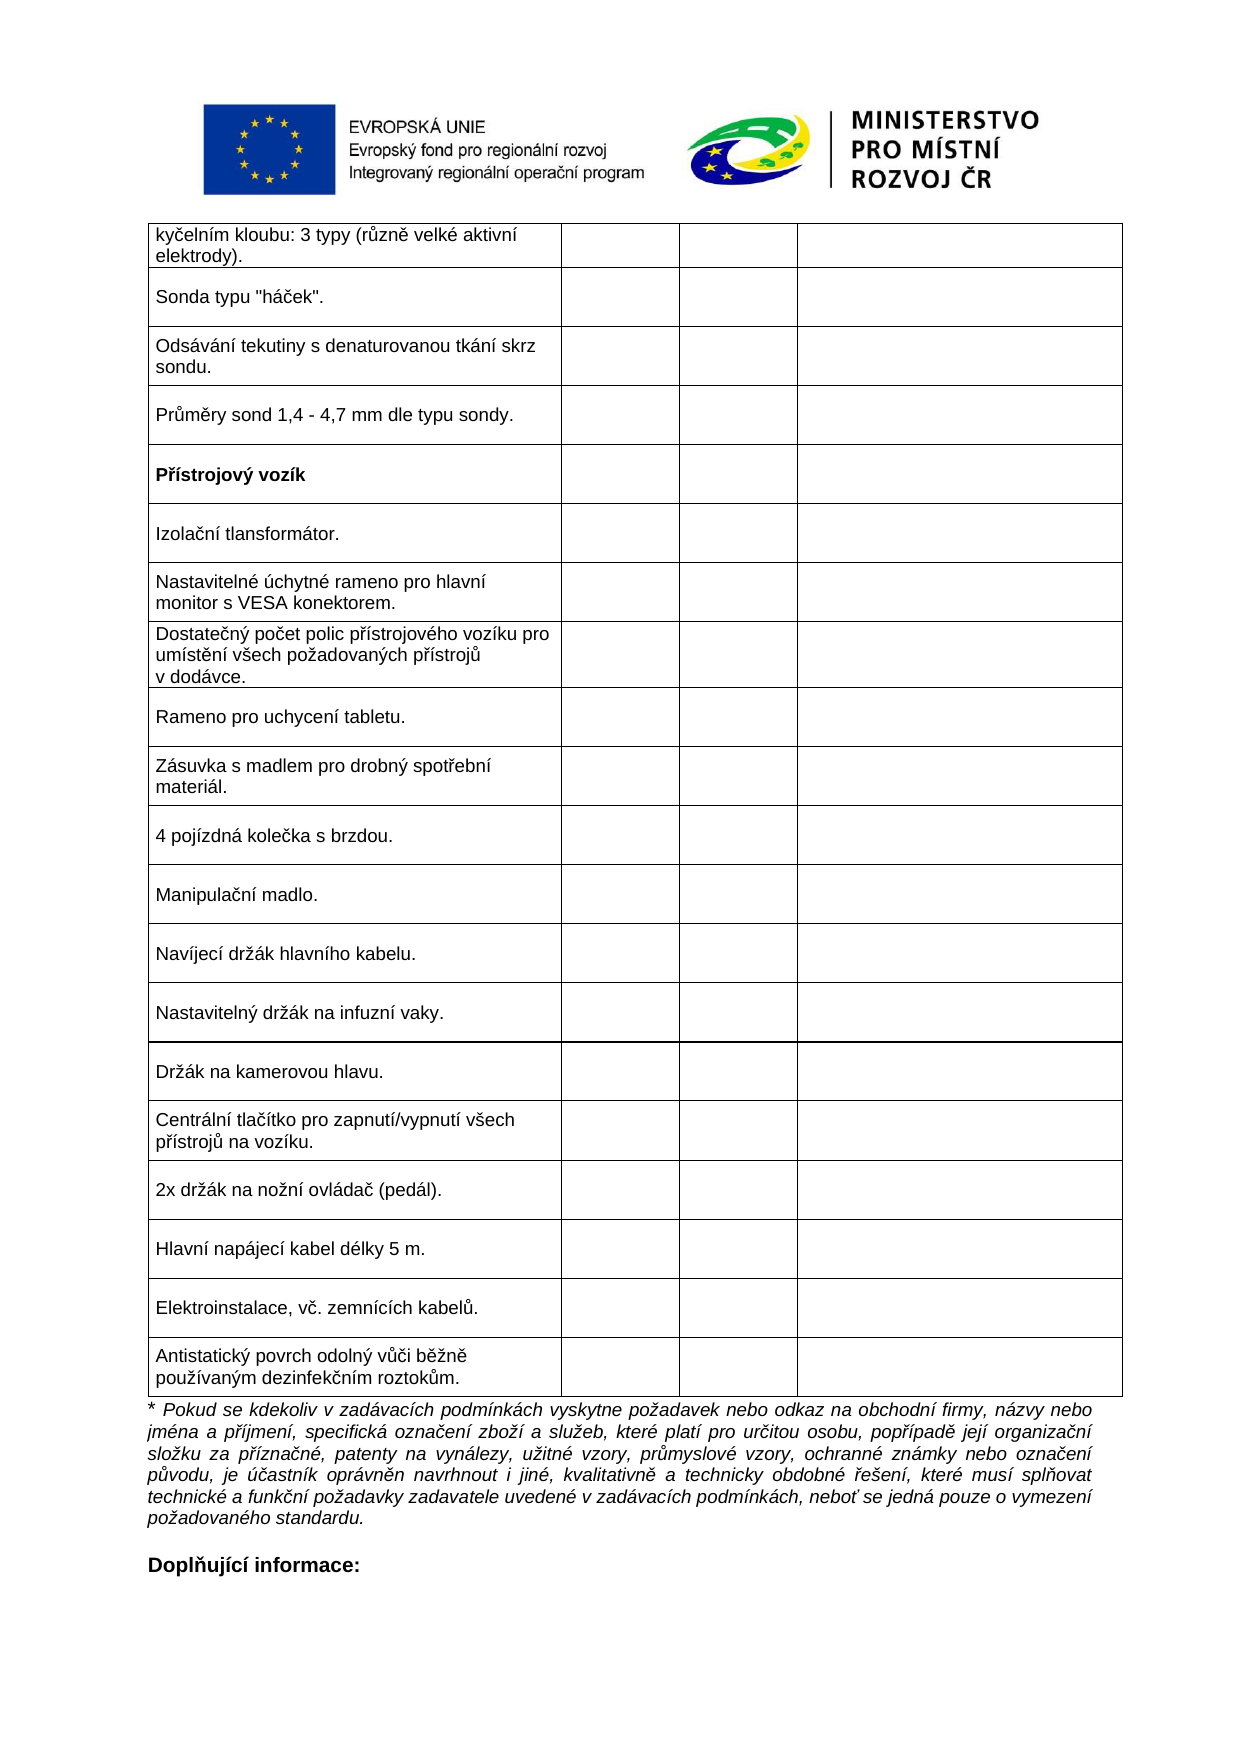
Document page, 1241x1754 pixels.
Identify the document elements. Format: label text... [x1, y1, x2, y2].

table_cell [680, 268, 797, 326]
table_cell [562, 747, 679, 805]
table_cell [562, 1101, 679, 1159]
table_cell Manipulační madlo. [149, 865, 561, 923]
table_cell [798, 563, 1122, 621]
table_cell [562, 1338, 679, 1396]
table_cell [562, 1161, 679, 1218]
table_cell Dostatečný počet polic přístrojového vozíku pro umístění všech požadovaných přístrojů v dodávce. [149, 622, 561, 687]
table_cell Nastavitelný držák na infuzní vaky. [149, 983, 561, 1041]
table_cell 2x držák na nožní ovládač (pedál). [149, 1161, 561, 1218]
table_cell [562, 1279, 679, 1337]
table_cell [680, 1101, 797, 1159]
table_cell [562, 688, 679, 746]
table_cell [562, 622, 679, 687]
table_cell [798, 983, 1122, 1041]
table_cell [798, 924, 1122, 982]
table_cell [562, 386, 679, 444]
table_cell [680, 445, 797, 503]
table_cell [680, 924, 797, 982]
table_cell [680, 806, 797, 864]
table_cell Sonda typu "háček". [149, 268, 561, 326]
table_cell [680, 386, 797, 444]
table_cell [798, 1101, 1122, 1159]
table_cell [562, 924, 679, 982]
table_cell Nastavitelné úchytné rameno pro hlavní monitor s VESA konektorem. [149, 563, 561, 621]
table_cell Odsávání tekutiny s denaturovanou tkání skrz sondu. [149, 327, 561, 385]
table_cell Rameno pro uchycení tabletu. [149, 688, 561, 746]
table_cell [562, 1043, 679, 1100]
table_cell [562, 1220, 679, 1278]
table_cell [680, 1338, 797, 1396]
table_cell Přístrojový vozík [149, 445, 561, 503]
table_cell [798, 747, 1122, 805]
table_cell [680, 1220, 797, 1278]
table_cell [680, 1161, 797, 1218]
table_cell [680, 504, 797, 562]
table_cell [562, 504, 679, 562]
table_cell [798, 1220, 1122, 1278]
table_cell Držák na kamerovou hlavu. [149, 1043, 561, 1100]
table_cell [680, 983, 797, 1041]
table_cell [680, 1279, 797, 1337]
table_cell [798, 1043, 1122, 1100]
table_cell [798, 622, 1122, 687]
table_cell [680, 563, 797, 621]
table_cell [149, 224, 561, 267]
table_cell Hlavní napájecí kabel délky 5 m. [149, 1220, 561, 1278]
table_cell [680, 865, 797, 923]
table_cell [562, 268, 679, 326]
table_cell Antistatický povrch odolný vůči běžně používaným dezinfekčním roztokům. [149, 1338, 561, 1396]
table_cell [562, 224, 679, 267]
text Doplňující informace: [148, 1553, 1093, 1577]
table_cell [562, 445, 679, 503]
table_cell [798, 504, 1122, 562]
table_cell [798, 1338, 1122, 1396]
table_cell Elektroinstalace, vč. zemnících kabelů. [149, 1279, 561, 1337]
table_cell [798, 688, 1122, 746]
table_cell [798, 445, 1122, 503]
table_cell [680, 688, 797, 746]
table_cell [562, 327, 679, 385]
table_cell [798, 386, 1122, 444]
table_cell [680, 622, 797, 687]
table_cell Navíjecí držák hlavního kabelu. [149, 924, 561, 982]
table_cell [562, 865, 679, 923]
table_cell Průměry sond 1,4 - 4,7 mm dle typu sondy. [149, 386, 561, 444]
table_cell [680, 327, 797, 385]
table_cell [680, 747, 797, 805]
table_cell [562, 563, 679, 621]
table_cell [798, 268, 1122, 326]
table_cell [798, 806, 1122, 864]
table_cell [562, 806, 679, 864]
table_cell [798, 865, 1122, 923]
table_cell [798, 1279, 1122, 1337]
table_cell [798, 327, 1122, 385]
table_cell Zásuvka s madlem pro drobný spotřební materiál. [149, 747, 561, 805]
table_cell Centrální tlačítko pro zapnutí/vypnutí všech přístrojů na vozíku. [149, 1101, 561, 1159]
table_cell [798, 1161, 1122, 1218]
table_cell [562, 983, 679, 1041]
table_cell [680, 224, 797, 267]
table_cell Izolační tlansformátor. [149, 504, 561, 562]
table_cell [798, 224, 1122, 267]
table_cell [680, 1043, 797, 1100]
table_cell 4 pojízdná kolečka s brzdou. [149, 806, 561, 864]
